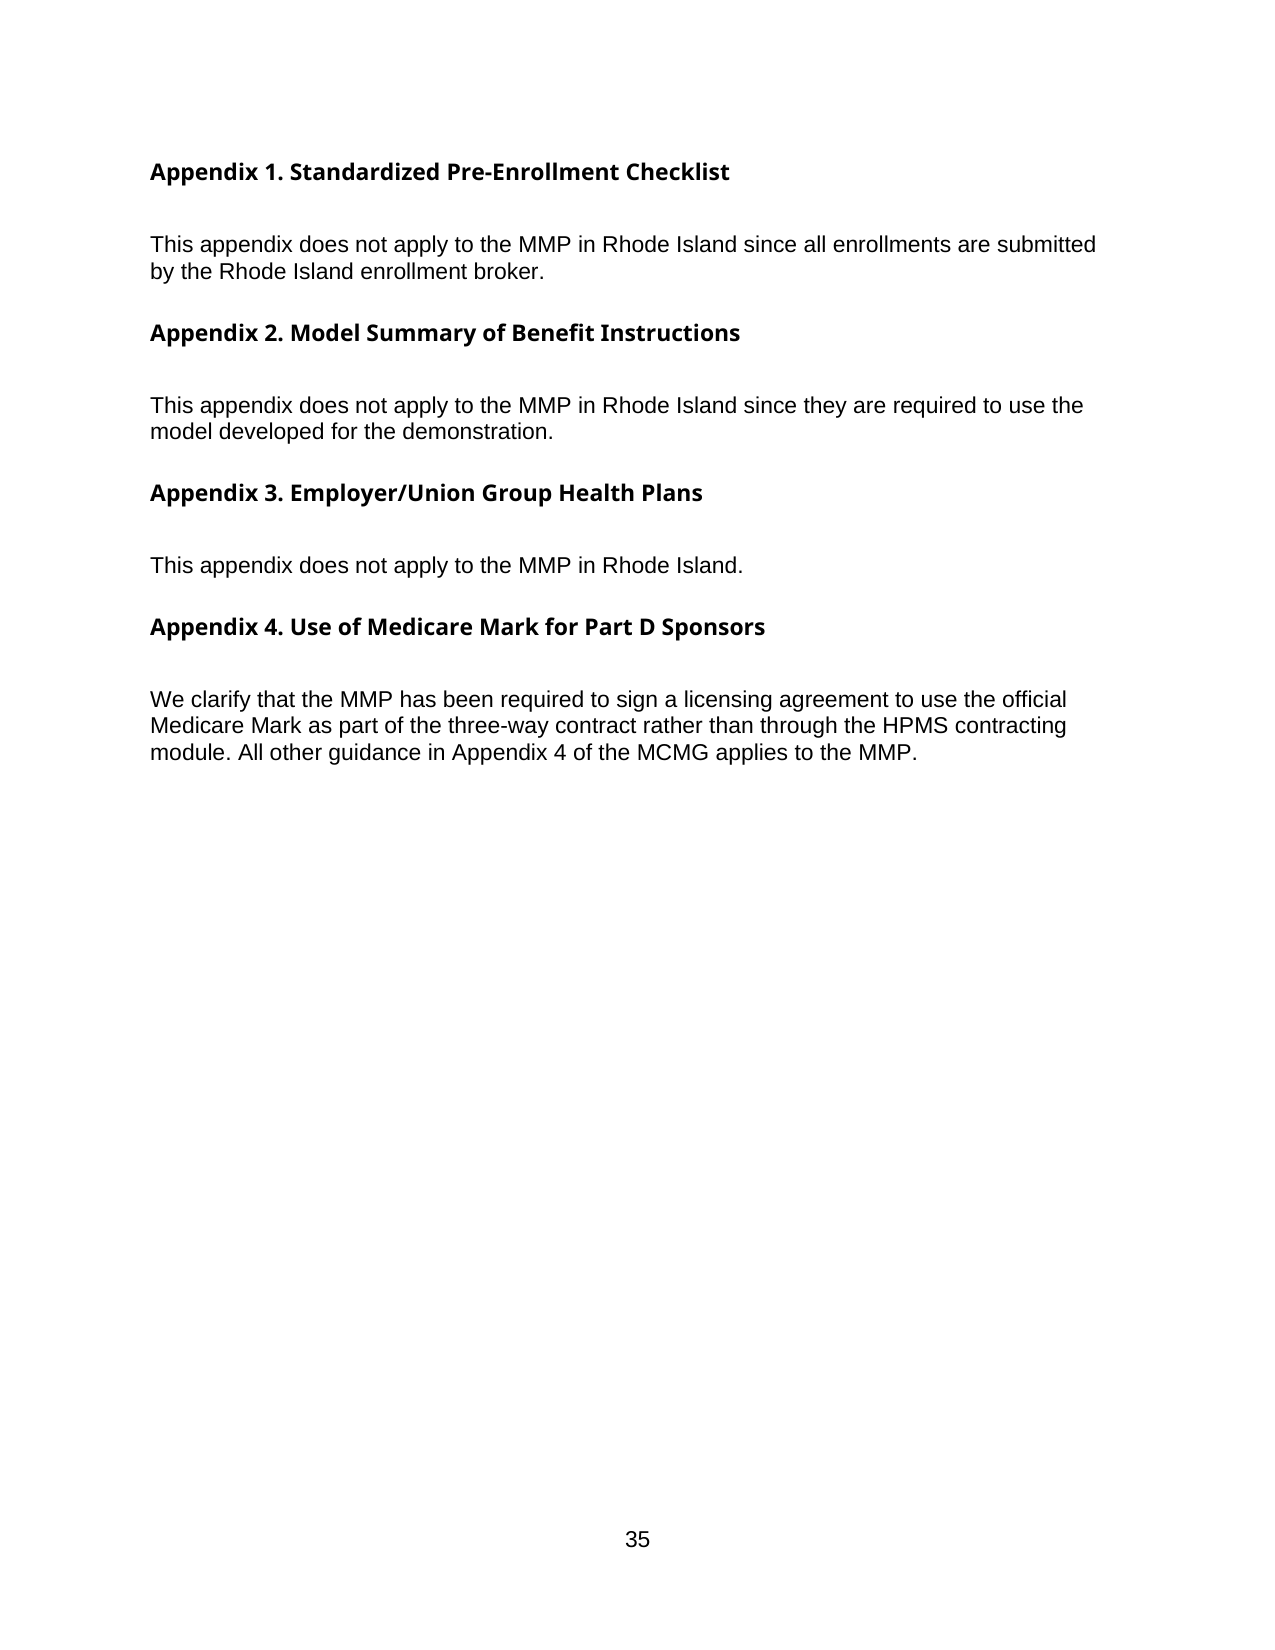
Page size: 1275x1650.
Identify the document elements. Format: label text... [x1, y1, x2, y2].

subtitle Appendix 4. Use of Medicare Mark for Part D Sponsors [150, 611, 1125, 642]
subtitle Appendix 2. Model Summary of Benefit Instructions [150, 317, 1125, 348]
text This appendix does not apply to the MMP in Rhode Island since they are required to use the model developed for the demonstration. [150, 392, 1125, 444]
text We clarify that the MMP has been required to sign a licensing agreement to use the official Medicare Mark as part of the three-way contract rather than through the HPMS contracting module. All other guidance in Appendix 4 of the MCMG applies to the MMP. [150, 686, 1125, 765]
text This appendix does not apply to the MMP in Rhode Island. [150, 552, 1125, 578]
subtitle Appendix 1. Standardized Pre-Enrollment Checklist [150, 156, 1125, 187]
text This appendix does not apply to the MMP in Rhode Island since all enrollments are submitted by the Rhode Island enrollment broker. [150, 231, 1125, 284]
subtitle Appendix 3. Employer/Union Group Health Plans [150, 477, 1125, 508]
